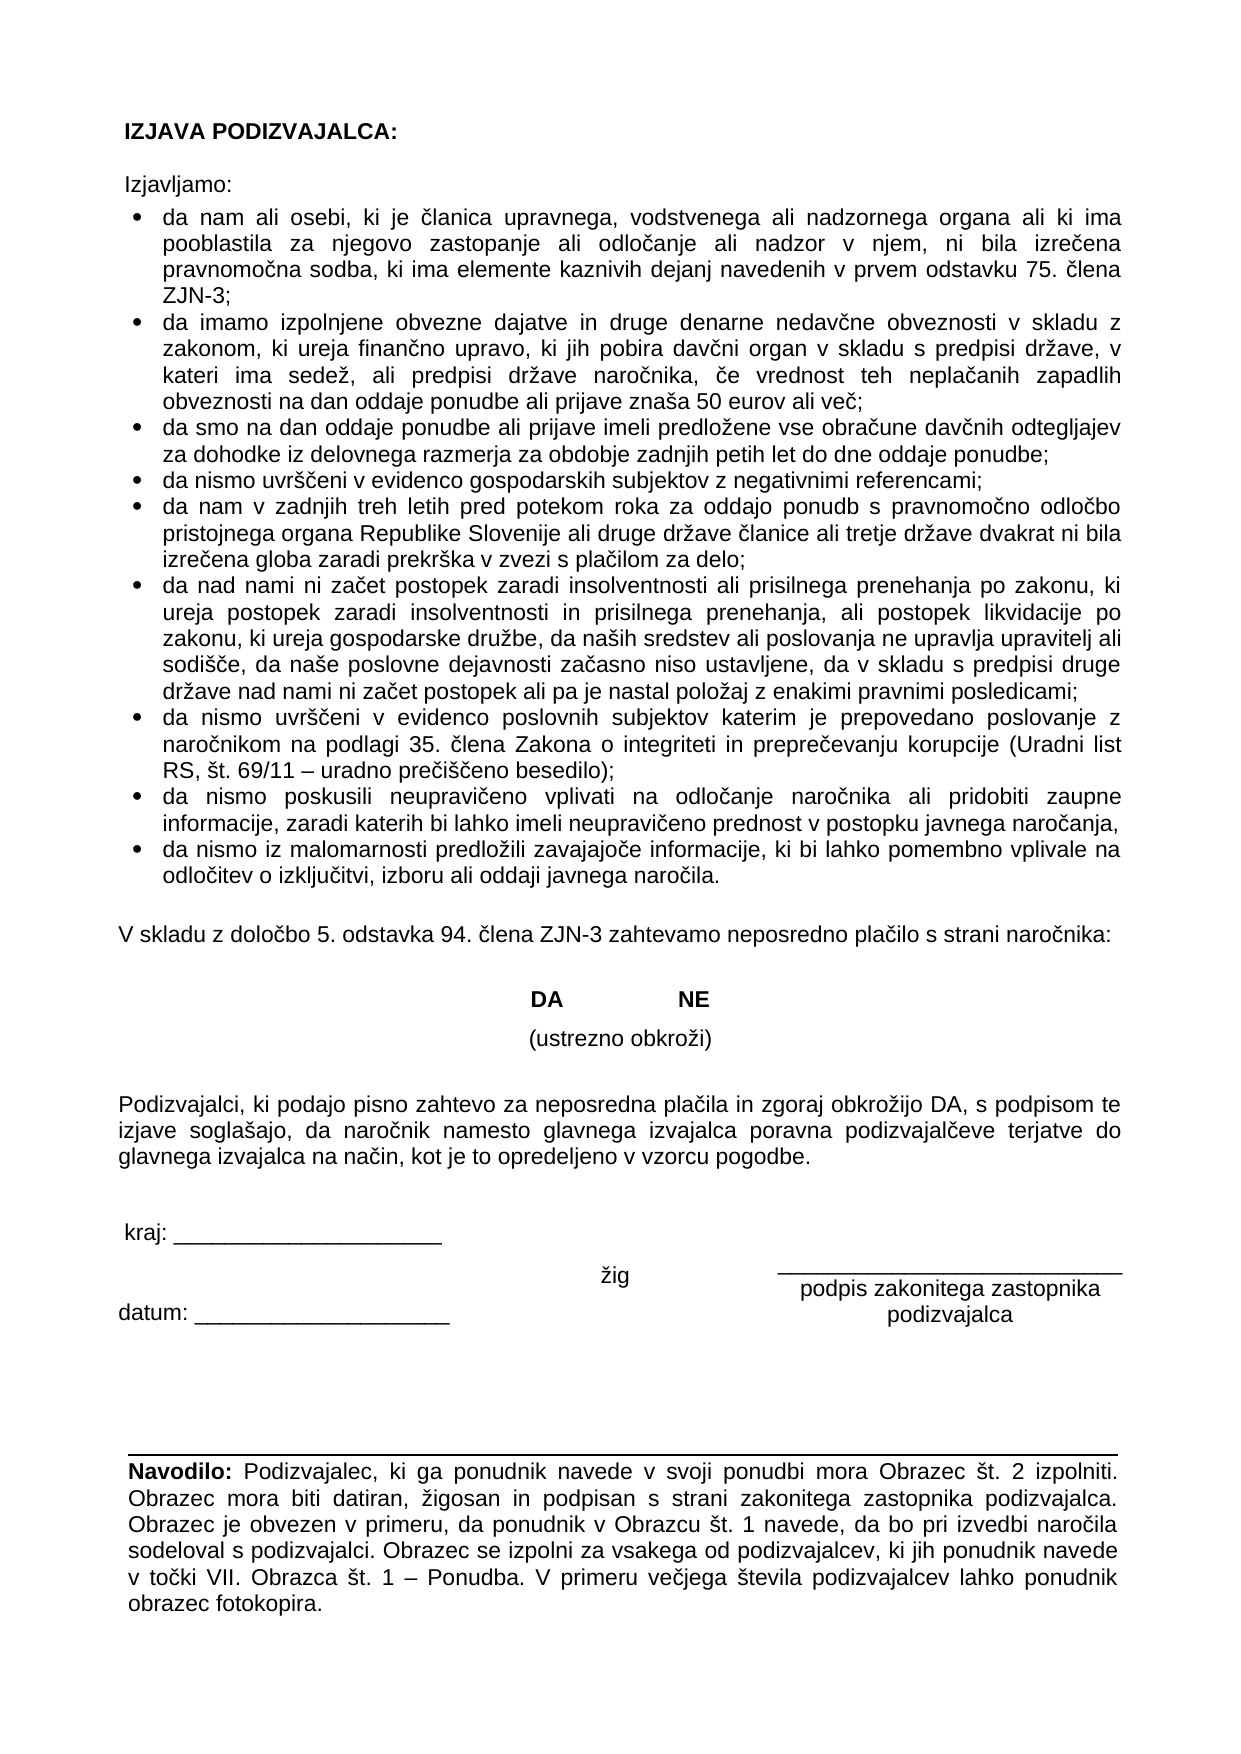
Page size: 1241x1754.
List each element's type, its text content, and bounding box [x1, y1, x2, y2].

table_header žig [469, 1196, 761, 1354]
list da nam v zadnjih treh letih pred potekom roka za oddajo ponudb s pravnomočno odločbo pristojnega organa Republike Slovenije ali druge države članice ali tretje države dvakrat ni bila izrečena globa zaradi prekrška v zvezi s plačilom za delo; [133, 493, 1122, 572]
text V skladu z določbo 5. odstavka 94. člena ZJN-3 zahtevamo neposredno plačilo s strani naročnika: [118, 921, 1122, 948]
text (ustrezno obkroži) [118, 1025, 1122, 1052]
list da nam ali osebi, ki je članica upravnega, vodstvenega ali nadzornega organa ali ki ima pooblastila za njegovo zastopanje ali odločanje ali nadzor v njem, ni bila izrečena pravnomočna sodba, ki ima elemente kaznivih dejanj navedenih v prvem odstavku 75. člena ZJN-3; [133, 203, 1122, 309]
list da imamo izpolnjene obvezne dajatve in druge denarne nedavčne obveznosti v skladu z zakonom, ki ureja finančno upravo, ki jih pobira davčni organ v skladu s predpisi države, v kateri ima sedež, ali predpisi države naročnika, če vrednost teh neplačanih zapadlih obveznosti na dan oddaje ponudbe ali prijave znaša 50 eurov ali več; [133, 309, 1122, 414]
list da smo na dan oddaje ponudbe ali prijave imeli predložene vse obračune davčnih odtegljajev za dohodke iz delovnega razmerja za obdobje zadnjih petih let do dne oddaje ponudbe; [133, 414, 1122, 467]
list da nad nami ni začet postopek zaradi insolventnosti ali prisilnega prenehanja po zakonu, ki ureja postopek zaradi insolventnosti in prisilnega prenehanja, ali postopek likvidacije po zakonu, ki ureja gospodarske družbe, da naših sredstev ali poslovanja ne upravlja upravitelj ali sodišče, da naše poslovne dejavnosti začasno niso ustavljene, da v skladu s predpisi druge države nad nami ni začet postopek ali pa je nastal položaj z enakimi pravnimi posledicami; [133, 572, 1122, 704]
text Izjavljamo: [124, 171, 1122, 197]
list da nismo uvrščeni v evidenco poslovnih subjektov katerim je prepovedano poslovanje z naročnikom na podlagi 35. člena Zakona o integriteti in preprečevanju korupcije (Uradni list RS, št. 69/11 – uradno prečiščeno besedilo); [133, 704, 1122, 783]
table_header ___________________________ podpis zakonitega zastopnika podizvajalca [761, 1196, 1133, 1354]
table_cell datum: ____________________ [107, 1269, 469, 1354]
list da nismo iz malomarnosti predložili zavajajoče informacije, ki bi lahko pomembno vplivale na odločitev o izključitvi, izboru ali oddaji javnega naročila. [133, 836, 1122, 889]
text Podizvajalci, ki podajo pisno zahtevo za neposredna plačila in zgoraj obkrožijo DA, s podpisom te izjave soglašajo, da naročnik namesto glavnega izvajalca poravna podizvajalčeve terjatve do glavnega izvajalca na način, kot je to opredeljeno v vzorcu pogodbe. [118, 1091, 1122, 1169]
list da nismo uvrščeni v evidenco gospodarskih subjektov z negativnimi referencami; [133, 467, 1122, 493]
text DA NE [118, 986, 1122, 1013]
table_header kraj: _____________________ [107, 1196, 469, 1269]
list da nismo poskusili neupravičeno vplivati na odločanje naročnika ali pridobiti zaupne informacije, zaradi katerih bi lahko imeli neupravičeno prednost v postopku javnega naročanja, [133, 783, 1122, 836]
text IZJAVA PODIZVAJALCA: [124, 118, 1122, 144]
